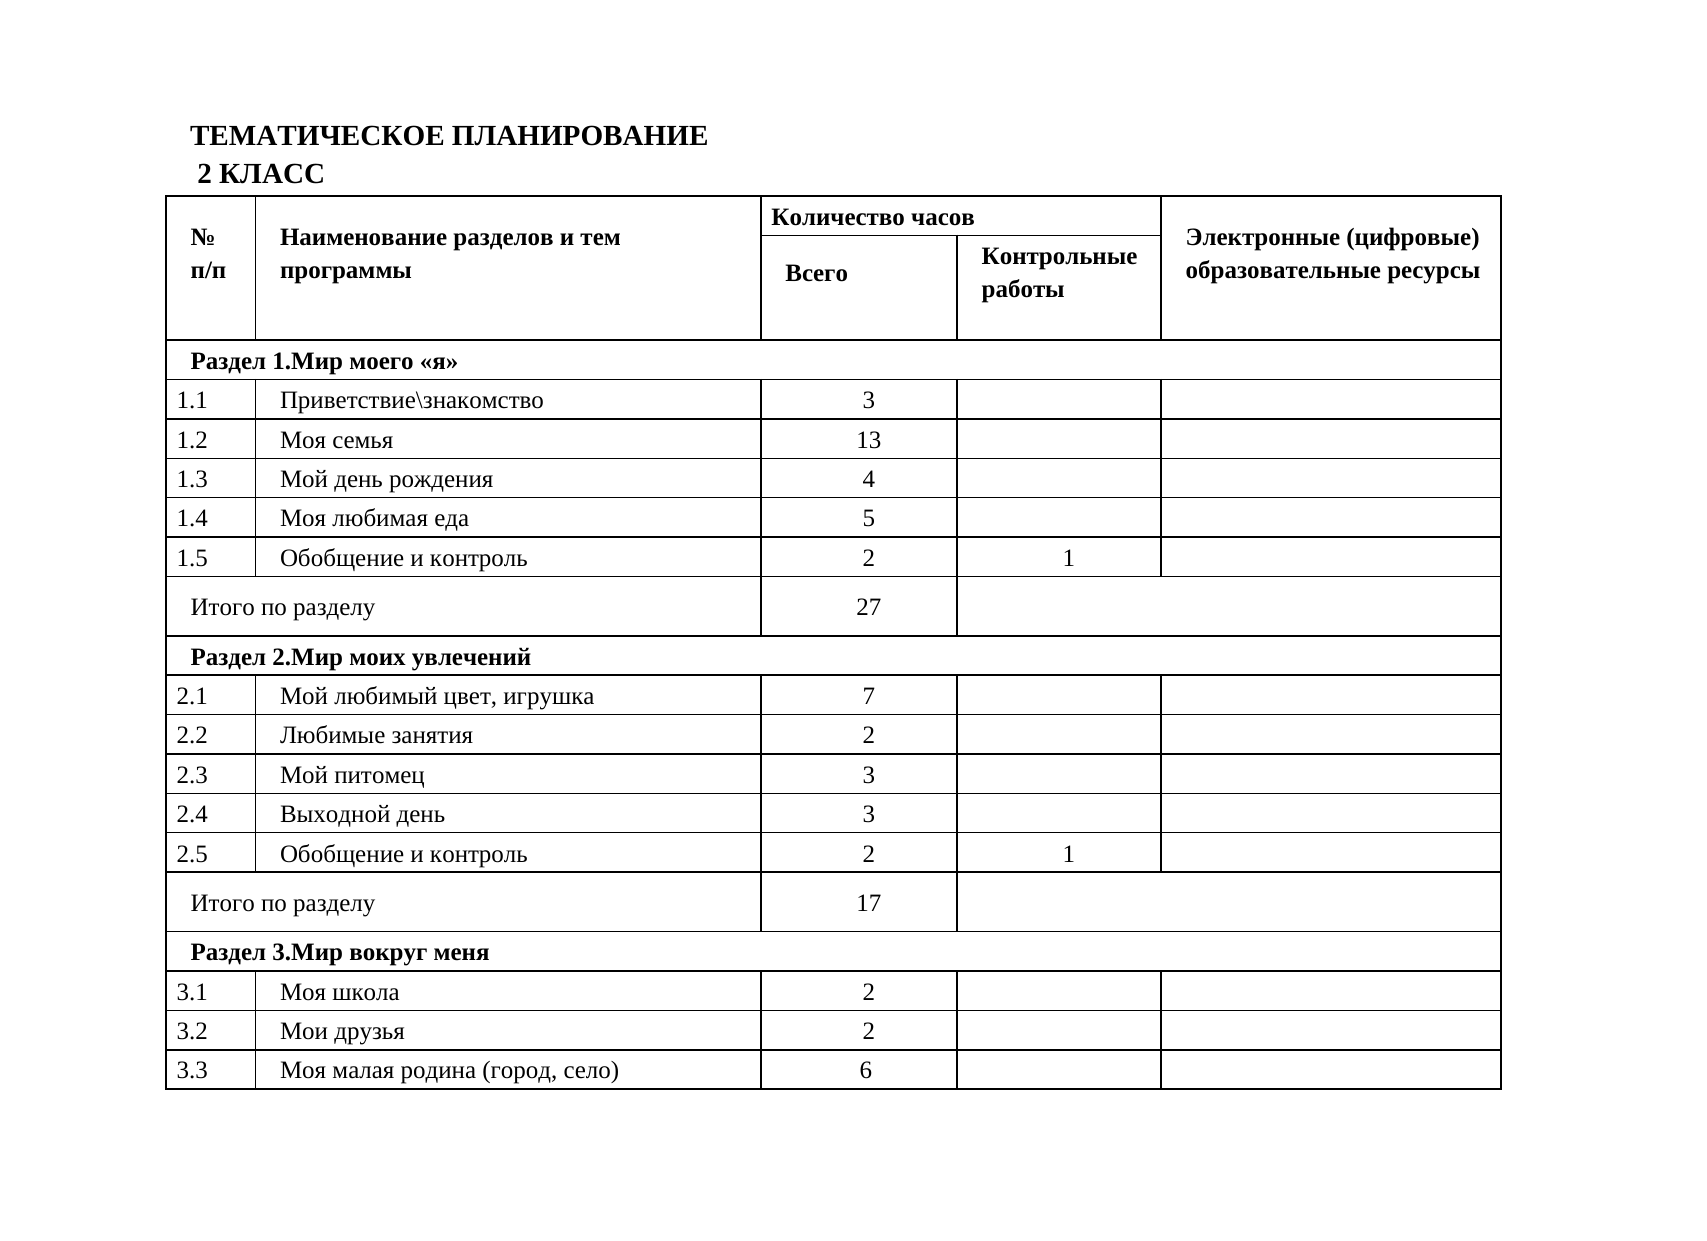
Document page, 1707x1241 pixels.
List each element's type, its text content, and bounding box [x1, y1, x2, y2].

table_cell [958, 972, 1160, 1009]
table_cell 3 [762, 755, 956, 792]
table_header № п/п [167, 197, 255, 339]
table_cell 27 [762, 577, 956, 635]
table_cell 3 [762, 380, 956, 418]
table_cell 2 [762, 833, 956, 871]
table_cell [1162, 794, 1500, 832]
table_cell 1.3 [167, 459, 255, 497]
table_cell 6 [762, 1051, 956, 1088]
table_cell Моя любимая еда [256, 498, 760, 536]
table_cell Контрольные работы [958, 236, 1160, 339]
table_cell Раздел 3.Мир вокруг меня [167, 932, 1500, 970]
table_cell 1 [958, 538, 1160, 576]
table_cell [958, 676, 1160, 714]
table_cell 3.2 [167, 1011, 255, 1049]
table_cell [1162, 972, 1500, 1009]
table_cell [958, 498, 1160, 536]
table_cell Итого по разделу [167, 577, 760, 635]
table_cell Выходной день [256, 794, 760, 832]
table_cell 2 [762, 972, 956, 1009]
table_cell Итого по разделу [167, 873, 760, 931]
table_cell 1 [958, 833, 1160, 871]
table_cell 2.1 [167, 676, 255, 714]
table_cell [958, 459, 1160, 497]
table_cell [958, 755, 1160, 792]
table_cell 1.1 [167, 380, 255, 418]
table_cell 1.5 [167, 538, 255, 576]
table_cell Мой любимый цвет, игрушка [256, 676, 760, 714]
table_cell [1162, 420, 1500, 457]
table_header Электронные (цифровые) образовательные ресурсы [1162, 197, 1500, 339]
table_cell 2.4 [167, 794, 255, 832]
table_cell [958, 794, 1160, 832]
table_cell 17 [762, 873, 956, 931]
table_cell Мои друзья [256, 1011, 760, 1049]
table_cell Любимые занятия [256, 715, 760, 753]
table_cell [1162, 833, 1500, 871]
table_cell [1162, 715, 1500, 753]
table_cell [1162, 498, 1500, 536]
table_cell 3.1 [167, 972, 255, 1009]
table_cell [1162, 1051, 1500, 1088]
table_cell [958, 715, 1160, 753]
table_cell 13 [762, 420, 956, 457]
table_cell Моя малая родина (город, село) [256, 1051, 760, 1088]
table_cell 2.5 [167, 833, 255, 871]
table_cell [1162, 459, 1500, 497]
table_cell [1162, 380, 1500, 418]
table_cell 4 [762, 459, 956, 497]
table_cell Обобщение и контроль [256, 538, 760, 576]
table_cell Мой питомец [256, 755, 760, 792]
text 2 КЛАСС [190, 157, 1618, 190]
table_cell [958, 380, 1160, 418]
table_cell Моя семья [256, 420, 760, 457]
table_cell Мой день рождения [256, 459, 760, 497]
table_cell [958, 1011, 1160, 1049]
table_cell [958, 873, 1500, 931]
table_cell [958, 577, 1500, 635]
table_cell Раздел 1.Мир моего «я» [167, 341, 1500, 379]
table_cell Раздел 2.Мир моих увлечений [167, 637, 1500, 674]
table_cell Обобщение и контроль [256, 833, 760, 871]
table_cell [958, 420, 1160, 457]
table_cell 2.3 [167, 755, 255, 792]
table_cell 3.3 [167, 1051, 255, 1088]
table_cell [1162, 755, 1500, 792]
table_cell 1.4 [167, 498, 255, 536]
table_header Количество часов [762, 197, 1160, 234]
text ТЕМАТИЧЕСКОЕ ПЛАНИРОВАНИЕ [190, 118, 1618, 152]
table_cell 2.2 [167, 715, 255, 753]
table_cell 3 [762, 794, 956, 832]
table_cell [1162, 1011, 1500, 1049]
table_cell [1162, 538, 1500, 576]
table_cell 7 [762, 676, 956, 714]
table_cell [958, 1051, 1160, 1088]
table_cell 2 [762, 715, 956, 753]
table_cell Моя школа [256, 972, 760, 1009]
table_cell Всего [762, 236, 956, 339]
table_cell 1.2 [167, 420, 255, 457]
table_cell 5 [762, 498, 956, 536]
table_header Наименование разделов и тем программы [256, 197, 760, 339]
table_cell [1162, 676, 1500, 714]
table_cell 2 [762, 538, 956, 576]
table_cell 2 [762, 1011, 956, 1049]
table_cell Приветствие\знакомство [256, 380, 760, 418]
